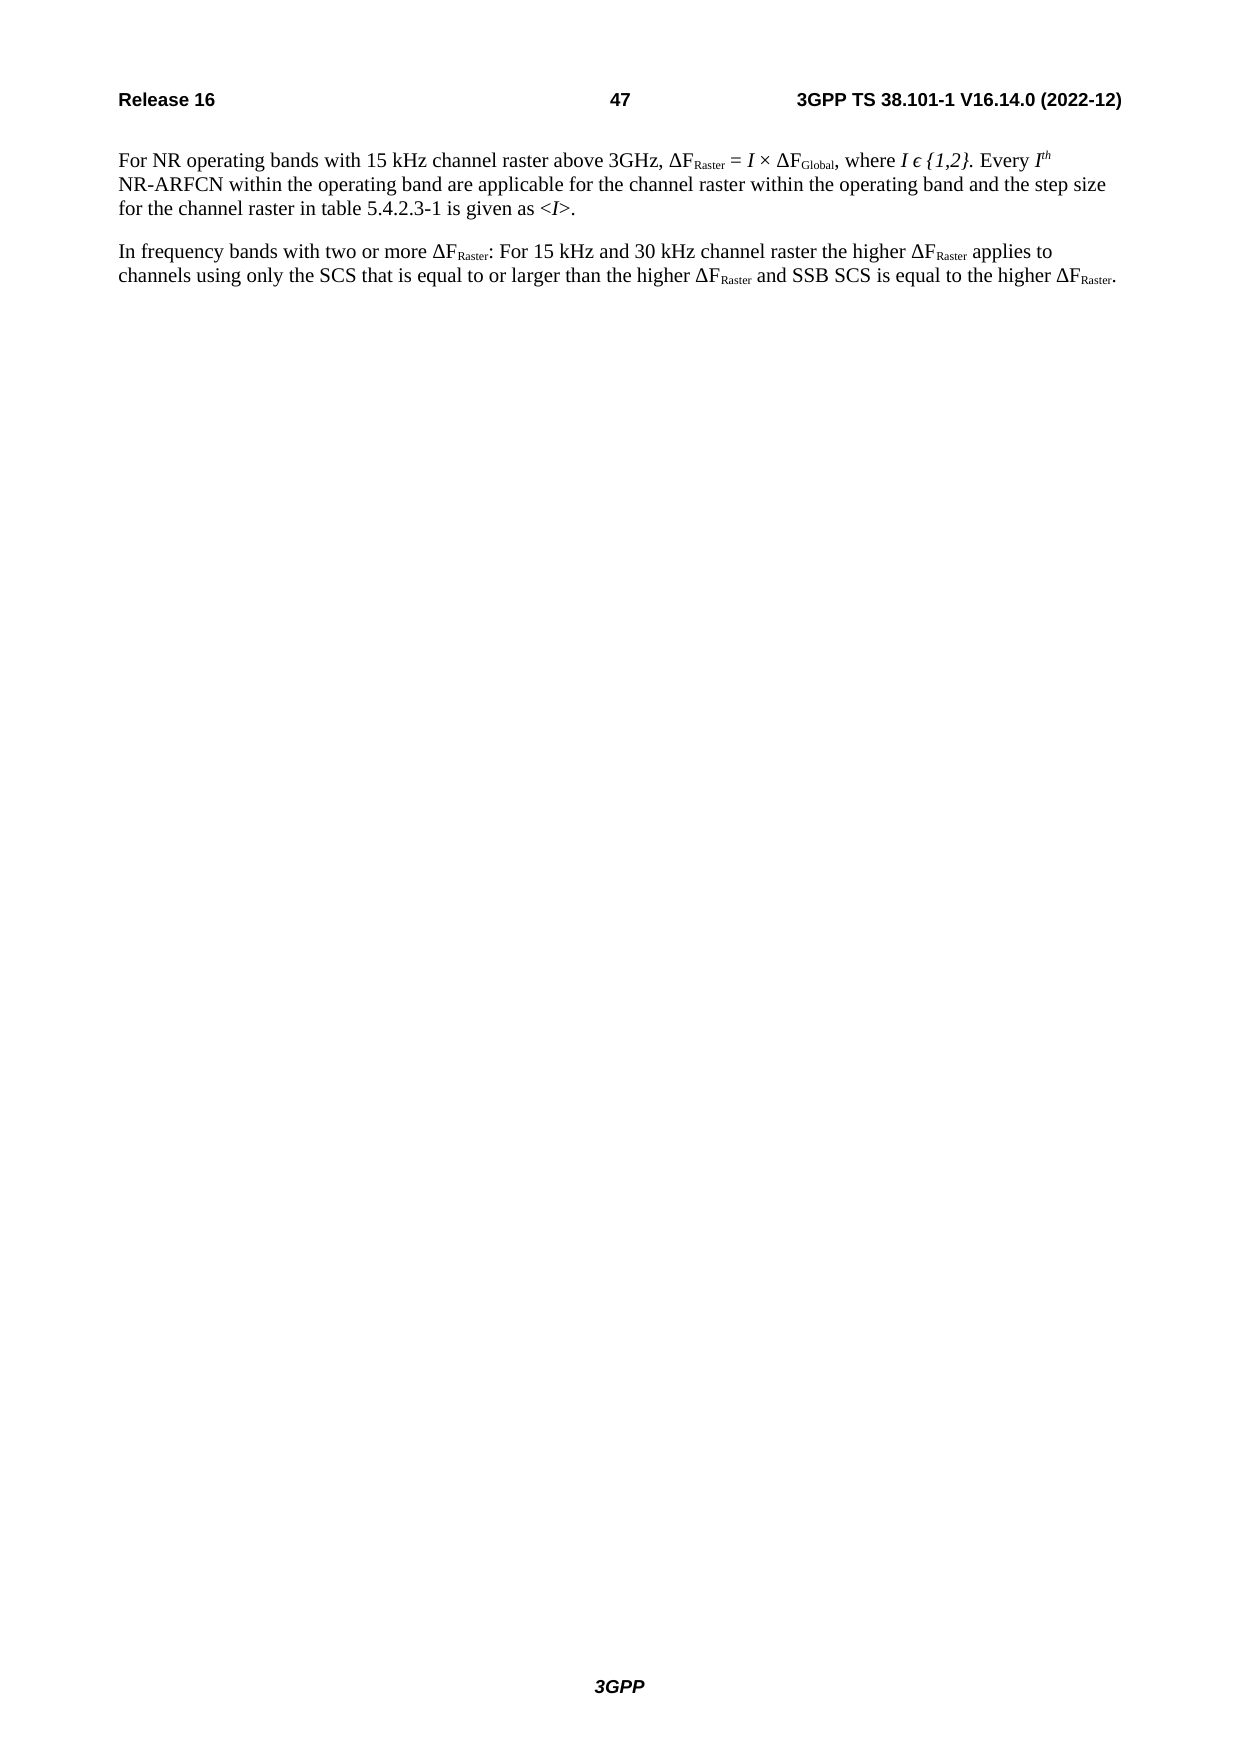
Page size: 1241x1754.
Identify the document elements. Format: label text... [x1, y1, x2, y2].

text For NR operating bands with 15 kHz channel raster above 3GHz, ΔFRaster = I × ΔFGlobal, where I ϵ {1,2}. Every Ith NR-ARFCN within the operating band are applicable for the channel raster within the operating band and the step size for the channel raster in table 5.4.2.3-1 is given as <I>. [118, 148, 1122, 220]
text In frequency bands with two or more ΔFRaster: For 15 kHz and 30 kHz channel raster the higher ΔFRaster applies to channels using only the SCS that is equal to or larger than the higher ΔFRaster and SSB SCS is equal to the higher ∆FRaster. [118, 239, 1122, 287]
